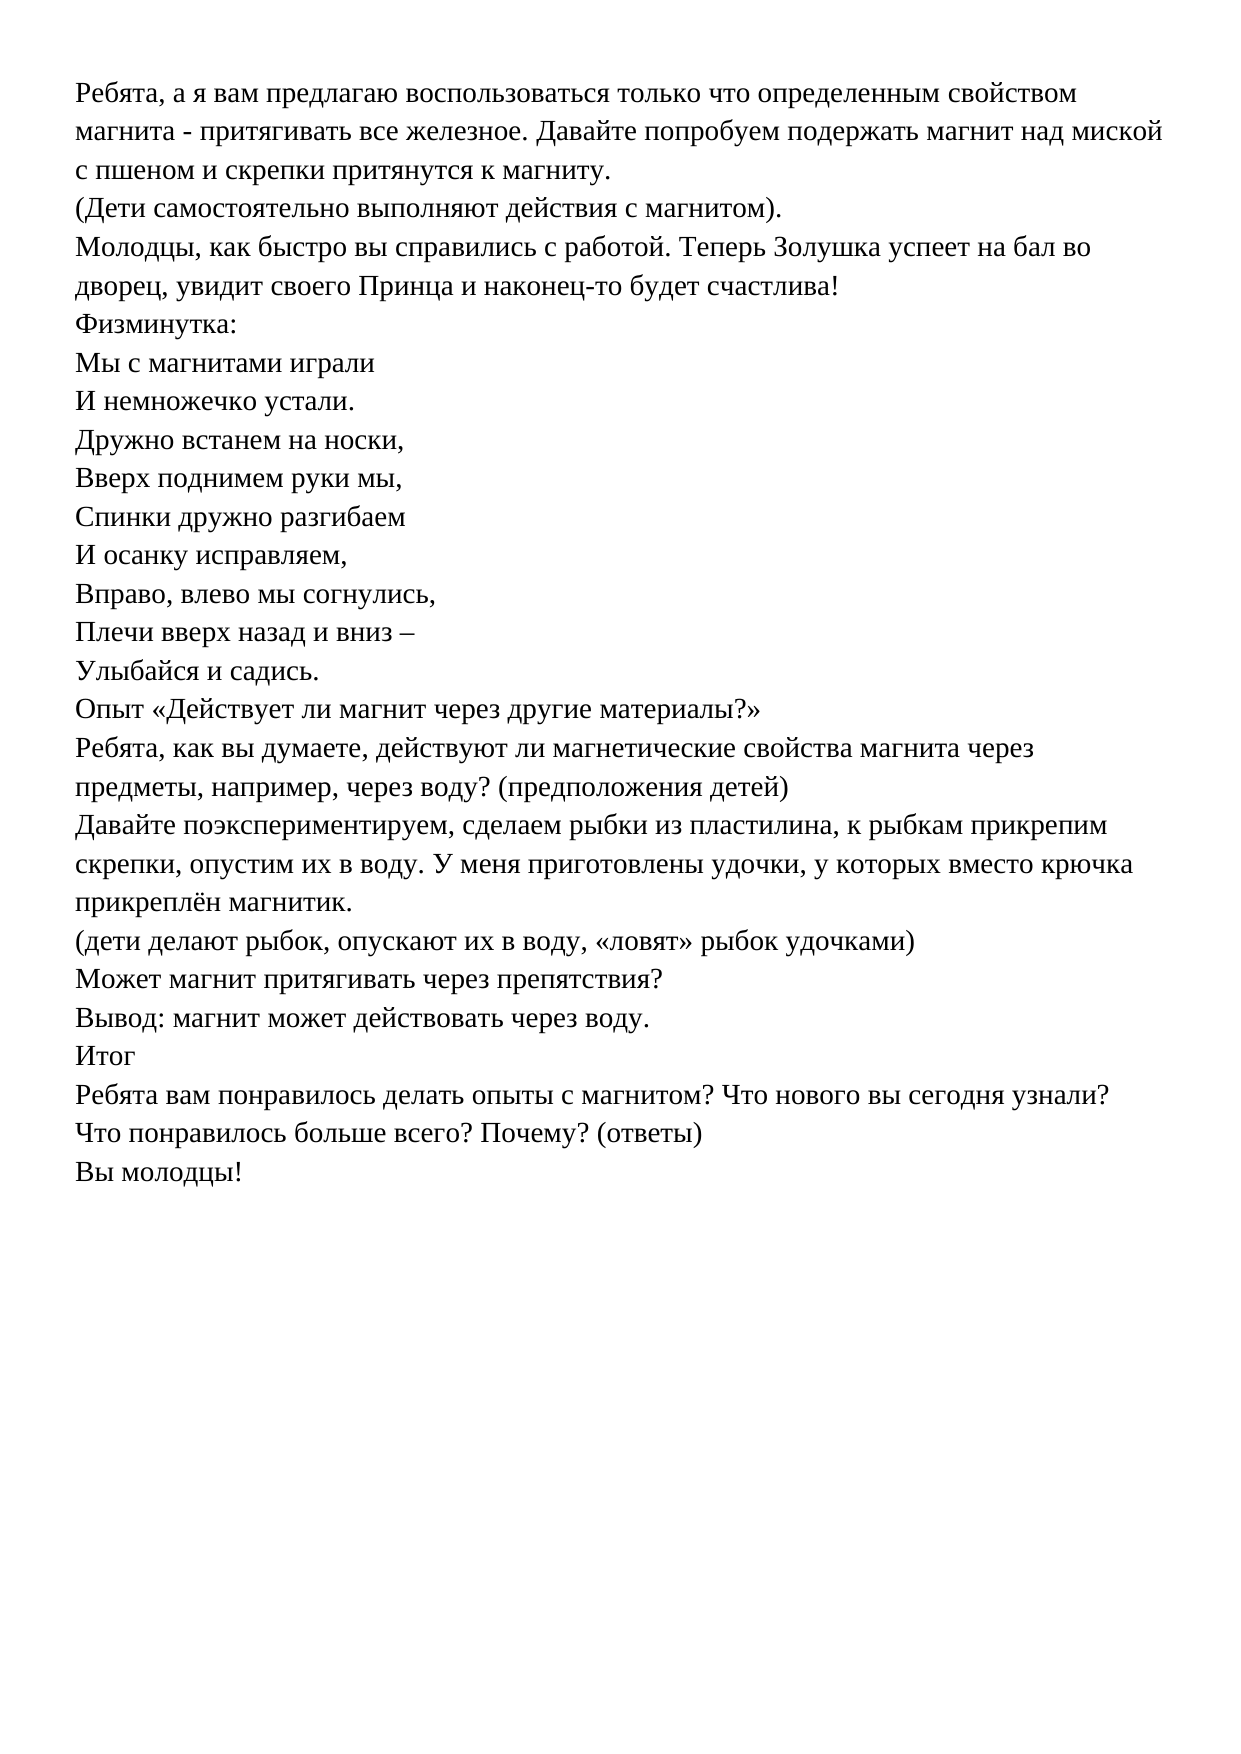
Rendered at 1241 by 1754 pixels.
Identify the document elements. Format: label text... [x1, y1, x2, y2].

text Улыбайся и садись. [75, 653, 1165, 687]
text Вы молодцы! [75, 1154, 1165, 1188]
text Вправо, влево мы согнулись, [75, 576, 1165, 609]
text Давайте поэкспериментируем, сделаем рыбки из пластилина, к рыбкам прикрепим скрепки, опустим их в воду. У меня приготовлены удочки, у которых вместо крючка прикреплён магнитик. [75, 807, 1165, 918]
text Ребята, как вы думаете, действуют ли магнетические свойства магнита через предметы, например, через воду? (предположения детей) [75, 730, 1165, 802]
text Вверх поднимем руки мы, [75, 460, 1165, 494]
text Ребята вам понравилось делать опыты с магнитом? Что нового вы сегодня узнали? [75, 1077, 1165, 1111]
text Итог [75, 1038, 1165, 1072]
text (дети делают рыбок, опускают их в воду, «ловят» рыбок удочками) [75, 923, 1165, 956]
text Спинки дружно разгибаем [75, 499, 1165, 532]
text (Дети самостоятельно выполняют действия с магнитом). [75, 191, 1165, 224]
text И осанку исправляем, [75, 537, 1165, 571]
text Что понравилось больше всего? Почему? (ответы) [75, 1116, 1165, 1149]
text Дружно встанем на носки, [75, 422, 1165, 455]
text Мы с магнитами играли [75, 345, 1165, 378]
text И немножечко устали. [75, 383, 1165, 417]
text Физминутка: [75, 306, 1165, 340]
text Плечи вверх назад и вниз – [75, 614, 1165, 648]
text Вывод: магнит может действовать через воду. [75, 1000, 1165, 1033]
text Опыт «Действует ли магнит через другие материалы?» [75, 692, 1165, 725]
text Ребята, а я вам предлагаю воспользоваться только что определенным свойством магнита - притягивать все железное. Давайте попробуем подержать магнит над миской с пшеном и скрепки притянутся к магниту. [75, 75, 1165, 186]
text Может магнит притягивать через препятствия? [75, 961, 1165, 995]
text Молодцы, как быстро вы справились с работой. Теперь Золушка успеет на бал во дворец, увидит своего Принца и наконец-то будет счастлива! [75, 229, 1165, 301]
